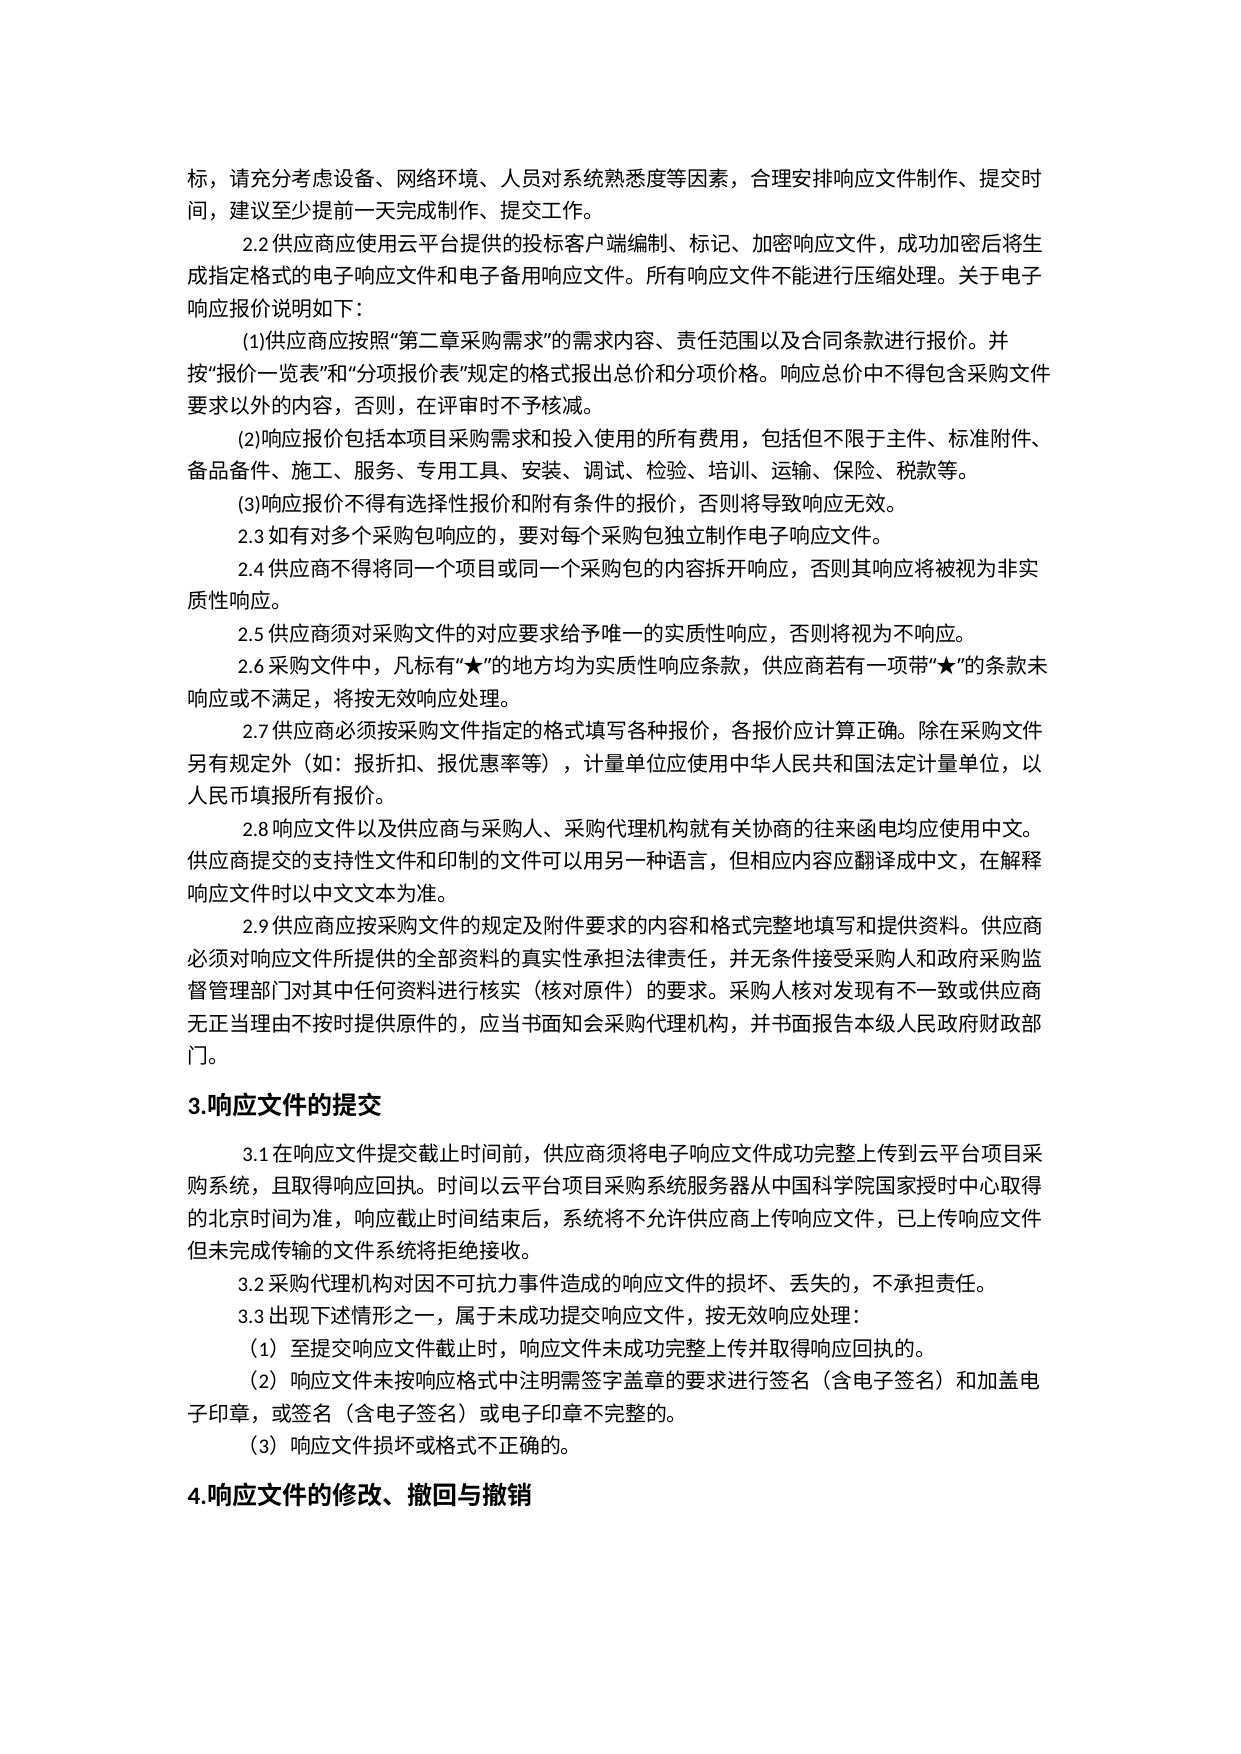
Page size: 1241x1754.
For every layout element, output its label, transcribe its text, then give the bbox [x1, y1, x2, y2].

text （1）至提交响应文件截止时，响应文件未成功完整上传并取得响应回执的。 [187, 1332, 1053, 1364]
text (3)响应报价不得有选择性报价和附有条件的报价，否则将导致响应无效。 [187, 487, 1053, 519]
text 2.8响应文件以及供应商与采购人、采购代理机构就有关协商的往来函电均应使用中文。供应商提交的支持性文件和印制的文件可以用另一种语言，但相应内容应翻译成中文，在解释响应文件时以中文文本为准。 [187, 812, 1053, 909]
text 2.6采购文件中，凡标有“★”的地方均为实质性响应条款，供应商若有一项带“★”的条款未响应或不满足，将按无效响应处理。 [187, 649, 1053, 714]
text 2.2供应商应使用云平台提供的投标客户端编制、标记、加密响应文件，成功加密后将生成指定格式的电子响应文件和电子备用响应文件。所有响应文件不能进行压缩处理。关于电子响应报价说明如下： [187, 227, 1053, 324]
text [187, 162, 1053, 227]
text 2.9供应商应按采购文件的规定及附件要求的内容和格式完整地填写和提供资料。供应商必须对响应文件所提供的全部资料的真实性承担法律责任，并无条件接受采购人和政府采购监督管理部门对其中任何资料进行核实（核对原件）的要求。采购人核对发现有不一致或供应商无正当理由不按时提供原件的，应当书面知会采购代理机构，并书面报告本级人民政府财政部门。 [187, 909, 1053, 1072]
text 2.7供应商必须按采购文件指定的格式填写各种报价，各报价应计算正确。除在采购文件另有规定外（如：报折扣、报优惠率等），计量单位应使用中华人民共和国法定计量单位，以人民币填报所有报价。 [187, 714, 1053, 812]
text 2.4供应商不得将同一个项目或同一个采购包的内容拆开响应，否则其响应将被视为非实质性响应。 [187, 552, 1053, 617]
text （2）响应文件未按响应格式中注明需签字盖章的要求进行签名（含电子签名）和加盖电子印章，或签名（含电子签名）或电子印章不完整的。 [187, 1364, 1053, 1429]
text 3.1在响应文件提交截止时间前，供应商须将电子响应文件成功完整上传到云平台项目采购系统，且取得响应回执。时间以云平台项目采购系统服务器从中国科学院国家授时中心取得的北京时间为准，响应截止时间结束后，系统将不允许供应商上传响应文件，已上传响应文件但未完成传输的文件系统将拒绝接收。 [187, 1137, 1053, 1267]
text (1)供应商应按照“第二章采购需求”的需求内容、责任范围以及合同条款进行报价。并按“报价一览表”和“分项报价表”规定的格式报出总价和分项价格。响应总价中不得包含采购文件要求以外的内容，否则，在评审时不予核减。 [187, 324, 1053, 422]
text （3）响应文件损坏或格式不正确的。 [187, 1429, 1053, 1462]
text 4.响应文件的修改、撤回与撤销 [187, 1462, 1053, 1527]
text 3.2采购代理机构对因不可抗力事件造成的响应文件的损坏、丢失的，不承担责任。 [187, 1267, 1053, 1299]
text (2)响应报价包括本项目采购需求和投入使用的所有费用，包括但不限于主件、标准附件、备品备件、施工、服务、专用工具、安装、调试、检验、培训、运输、保险、税款等。 [187, 422, 1053, 487]
text 2.5供应商须对采购文件的对应要求给予唯一的实质性响应，否则将视为不响应。 [187, 617, 1053, 649]
text 3.响应文件的提交 [187, 1072, 1053, 1137]
text 2.3如有对多个采购包响应的，要对每个采购包独立制作电子响应文件。 [187, 519, 1053, 552]
text 3.3出现下述情形之一，属于未成功提交响应文件，按无效响应处理： [187, 1299, 1053, 1332]
